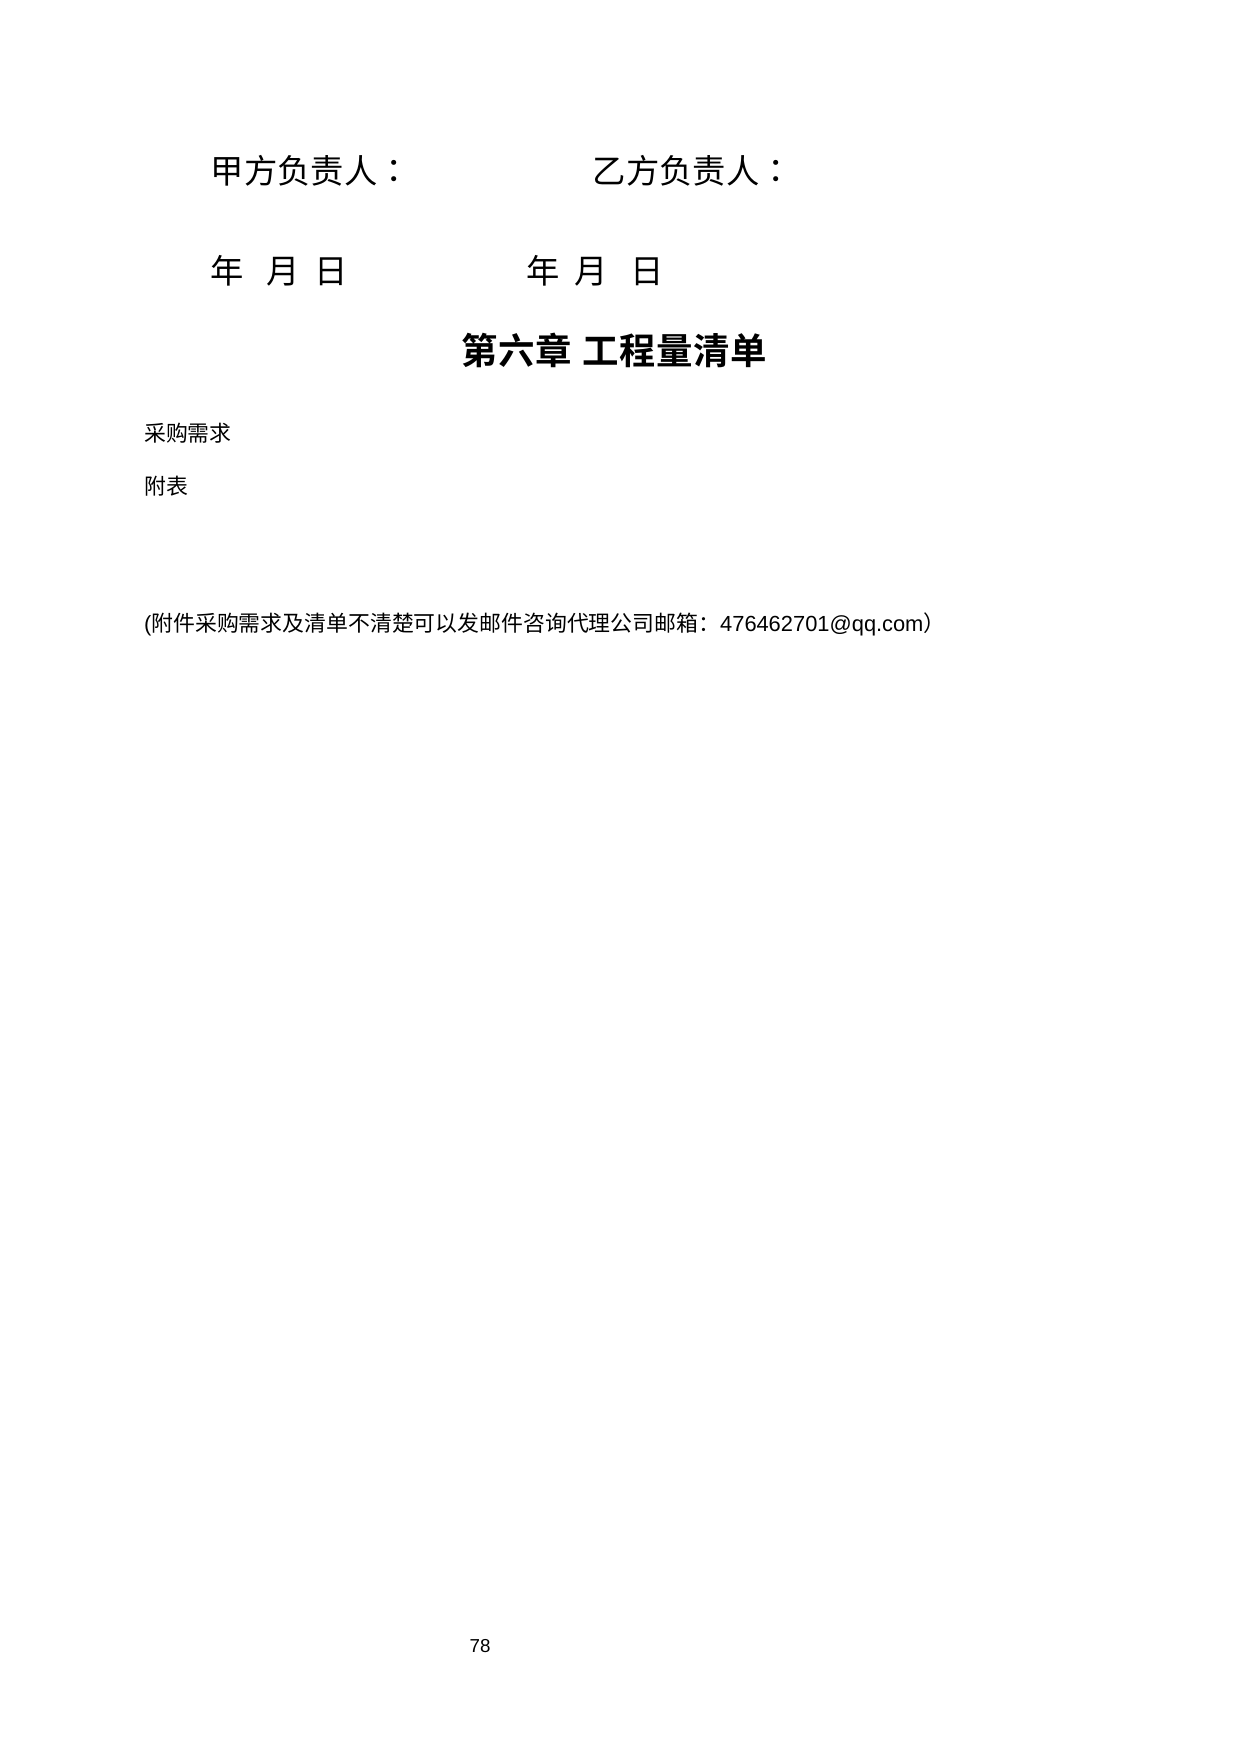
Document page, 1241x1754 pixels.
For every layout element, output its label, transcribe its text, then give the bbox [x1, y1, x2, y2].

text 年 月 日 年 月 日 [144, 244, 1095, 294]
text 采购需求 [144, 416, 1095, 448]
text 第六章 工程量清单 [461, 328, 1095, 374]
text 甲方负责人： 乙方负责人： [144, 144, 1095, 194]
text 附表 [144, 469, 1095, 501]
text (附件采购需求及清单不清楚可以发邮件咨询代理公司邮箱：476462701@qq.com） [144, 606, 1095, 638]
